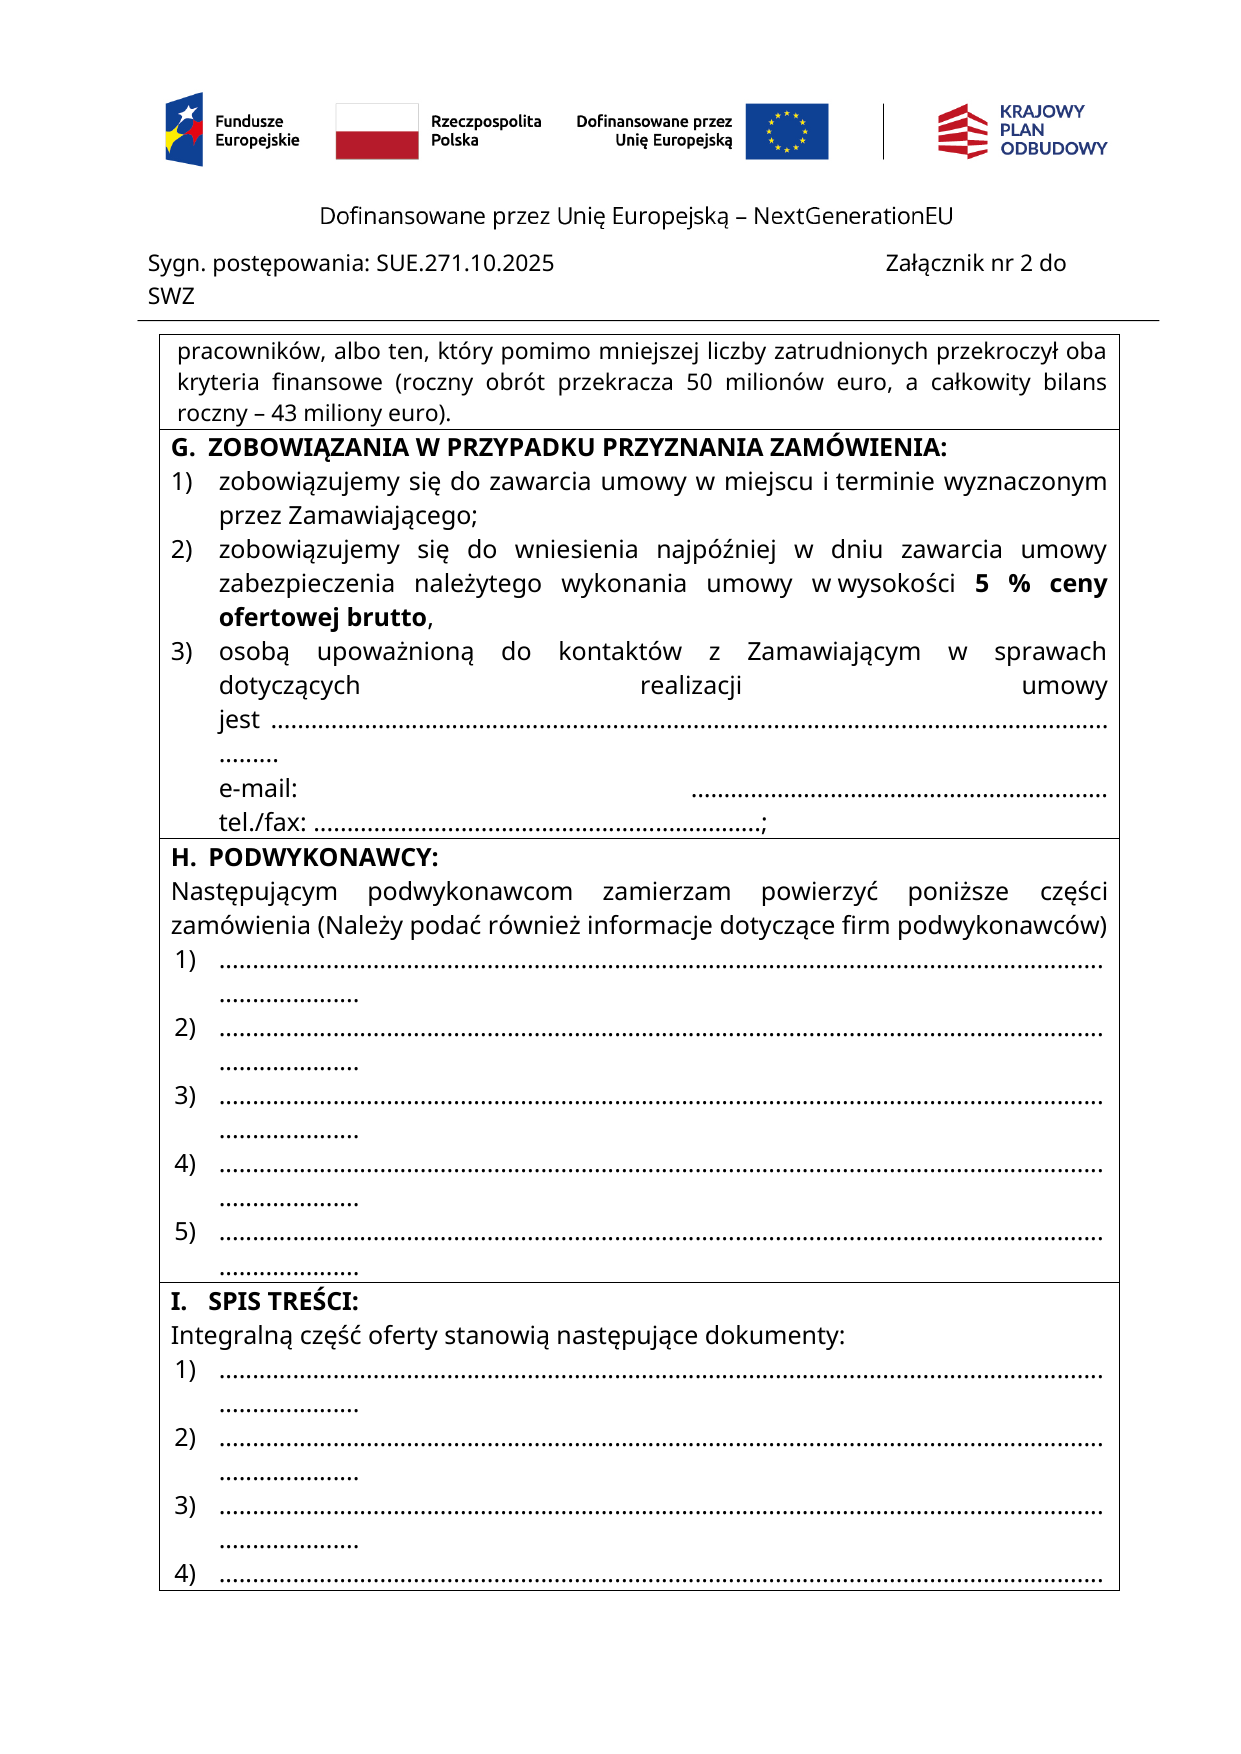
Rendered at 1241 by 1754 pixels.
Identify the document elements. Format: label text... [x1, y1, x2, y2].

picture [147, 73, 1126, 248]
table_cell PODWYKONAWCY: Następującym podwykonawcom zamierzam powierzyć poniższe części zamówienia (Należy podać również informacje dotyczące firm podwykonawców) ......................................................................................................................................................... ......................................................................................................................................................... ......................................................................................................................................................... ......................................................................................................................................................... ......................................................................................................................................................... [160, 839, 1119, 1282]
table_cell ZOBOWIĄZANIA W PRZYPADKU PRZYZNANIA ZAMÓWIENIA: zobowiązujemy się do zawarcia umowy w miejscu i terminie wyznaczonym przez Zamawiającego; zobowiązujemy się do wniesienia najpóźniej w dniu zawarcia umowy zabezpieczenia należytego wykonania umowy w wysokości 5 % ceny ofertowej brutto, osobą upoważnioną do kontaktów z Zamawiającym w sprawach dotyczących realizacji umowy jest ...................................................................................................................................... e-mail: ………...……........…………………..……....…. tel./fax: .....................................................…………..; [160, 430, 1119, 838]
